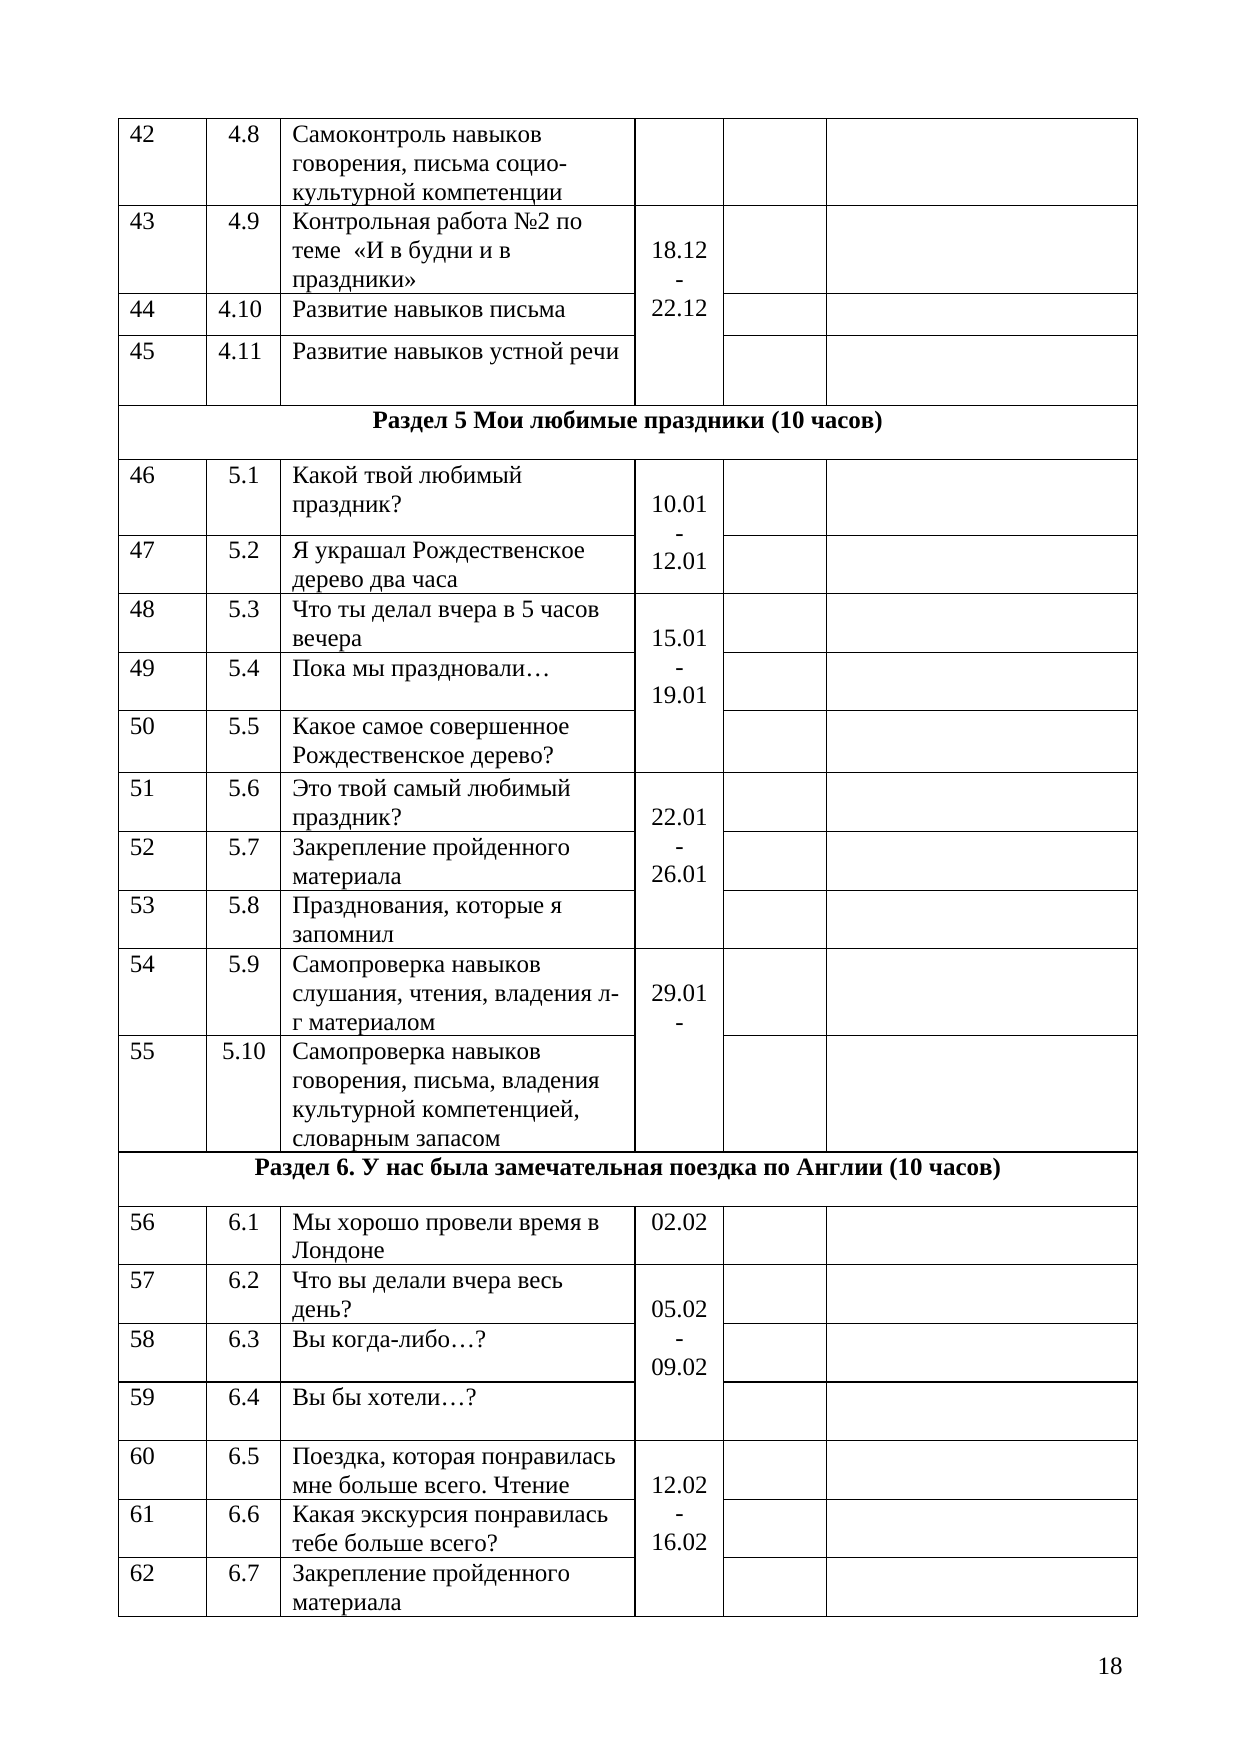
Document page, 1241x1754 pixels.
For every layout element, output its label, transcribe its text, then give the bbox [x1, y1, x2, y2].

table_cell 45 [119, 336, 206, 404]
table_cell 6.2 [207, 1265, 280, 1323]
table_cell [827, 294, 1137, 335]
table_cell [724, 336, 826, 404]
table_cell [724, 1265, 826, 1323]
table_cell 46 [119, 460, 206, 534]
table_cell 05.02 - 09.02 [636, 1265, 723, 1440]
table_cell Это твой самый любимый праздник? [281, 773, 634, 831]
table_cell [724, 773, 826, 831]
table_cell 50 [119, 711, 206, 772]
table_cell Закрепление пройденного материала [281, 1558, 634, 1616]
table_cell [724, 653, 826, 710]
table_cell 54 [119, 949, 206, 1035]
table_cell [827, 832, 1137, 889]
table_cell 4.11 [207, 336, 280, 404]
table_cell Какая экскурсия понравилась тебе больше всего? [281, 1500, 634, 1557]
table_cell 4.8 [207, 119, 280, 205]
table_cell 10.01 - 12.01 [636, 460, 723, 593]
table_cell [724, 460, 826, 534]
table_cell 18.12 - 22.12 [636, 206, 723, 404]
table_cell 5.3 [207, 594, 280, 652]
table_cell 5.1 [207, 460, 280, 534]
table_cell [827, 460, 1137, 534]
table_cell Вы когда-либо…? [281, 1324, 634, 1381]
table_cell 52 [119, 832, 206, 889]
table_cell [724, 1383, 826, 1440]
table_cell [827, 949, 1137, 1035]
table_cell Раздел 5 Мои любимые праздники (10 часов) [119, 406, 1137, 459]
table_cell Контрольная работа №2 по теме «И в будни и в праздники» [281, 206, 634, 293]
table_cell Поездка, которая понравилась мне больше всего. Чтение [281, 1441, 634, 1498]
table_cell 4.10 [207, 294, 280, 335]
table_cell [724, 1441, 826, 1498]
table_cell 6.1 [207, 1207, 280, 1264]
table_cell [827, 1383, 1137, 1440]
table_cell [724, 1207, 826, 1264]
table_cell 5.7 [207, 832, 280, 889]
table_cell 15.01 - 19.01 [636, 594, 723, 772]
table_cell [724, 1036, 826, 1151]
table_cell [827, 1265, 1137, 1323]
table_cell 6.5 [207, 1441, 280, 1498]
table_cell Какое самое совершенное Рождественское дерево? [281, 711, 634, 772]
table_cell [724, 206, 826, 293]
table_cell [827, 653, 1137, 710]
table_cell [724, 1324, 826, 1381]
table_cell [827, 1500, 1137, 1557]
table_cell Самопроверка навыков говорения, письма, владения культурной компетенцией, словарным запасом [281, 1036, 634, 1151]
table_cell 56 [119, 1207, 206, 1264]
table_cell 51 [119, 773, 206, 831]
table_cell [724, 949, 826, 1035]
table_cell 60 [119, 1441, 206, 1498]
table_cell [827, 1036, 1137, 1151]
table_cell 62 [119, 1558, 206, 1616]
table_cell [724, 119, 826, 205]
table_cell Самоконтроль навыков говорения, письма социо-культурной компетенции [281, 119, 634, 205]
table_cell 44 [119, 294, 206, 335]
table_cell [724, 294, 826, 335]
table_cell 61 [119, 1500, 206, 1557]
table_cell 57 [119, 1265, 206, 1323]
table_cell 02.02 [636, 1207, 723, 1264]
table_cell 5.10 [207, 1036, 280, 1151]
table_cell [724, 594, 826, 652]
table_cell [827, 711, 1137, 772]
table_cell Развитие навыков устной речи [281, 336, 634, 404]
table_cell [827, 594, 1137, 652]
table_cell 4.9 [207, 206, 280, 293]
table_cell [724, 711, 826, 772]
table_cell Закрепление пройденного материала [281, 832, 634, 889]
table_cell [827, 536, 1137, 593]
table_cell 49 [119, 653, 206, 710]
table_cell 55 [119, 1036, 206, 1151]
table_cell 6.4 [207, 1383, 280, 1440]
table_cell [827, 773, 1137, 831]
table_cell [724, 891, 826, 948]
table_cell Празднования, которые я запомнил [281, 891, 634, 948]
table_cell Я украшал Рождественское дерево два часа [281, 536, 634, 593]
table_cell 48 [119, 594, 206, 652]
table_cell [827, 1558, 1137, 1616]
table_cell [724, 536, 826, 593]
table_cell [827, 206, 1137, 293]
table_cell Самопроверка навыков слушания, чтения, владения л-г материалом [281, 949, 634, 1035]
table_cell 43 [119, 206, 206, 293]
table_cell 29.01 - [636, 949, 723, 1151]
table_cell Раздел 6. У нас была замечательная поездка по Англии (10 часов) [119, 1153, 1137, 1206]
table_cell Мы хорошо провели время в Лондоне [281, 1207, 634, 1264]
table_cell Что вы делали вчера весь день? [281, 1265, 634, 1323]
table_cell 5.9 [207, 949, 280, 1035]
table_cell [724, 832, 826, 889]
table_cell 53 [119, 891, 206, 948]
table_cell 5.6 [207, 773, 280, 831]
table_cell [827, 1441, 1137, 1498]
table_cell 6.3 [207, 1324, 280, 1381]
table_cell [724, 1558, 826, 1616]
table_cell [827, 336, 1137, 404]
table_cell Развитие навыков письма [281, 294, 634, 335]
table_cell Вы бы хотели…? [281, 1383, 634, 1440]
table_cell [827, 891, 1137, 948]
table_cell 12.02 - 16.02 [636, 1441, 723, 1616]
table_cell Что ты делал вчера в 5 часов вечера [281, 594, 634, 652]
table_cell [827, 1207, 1137, 1264]
table_cell 6.7 [207, 1558, 280, 1616]
table_cell [724, 1500, 826, 1557]
table_cell 5.2 [207, 536, 280, 593]
table_cell 5.4 [207, 653, 280, 710]
table_cell 59 [119, 1383, 206, 1440]
table_cell 22.01 - 26.01 [636, 773, 723, 948]
table_cell 58 [119, 1324, 206, 1381]
table_cell Какой твой любимый праздник? [281, 460, 634, 534]
table_cell Пока мы праздновали… [281, 653, 634, 710]
table_cell 5.5 [207, 711, 280, 772]
table_cell 5.8 [207, 891, 280, 948]
table_cell 47 [119, 536, 206, 593]
table_cell [827, 119, 1137, 205]
table_cell 6.6 [207, 1500, 280, 1557]
table_cell 42 [119, 119, 206, 205]
table_cell [827, 1324, 1137, 1381]
